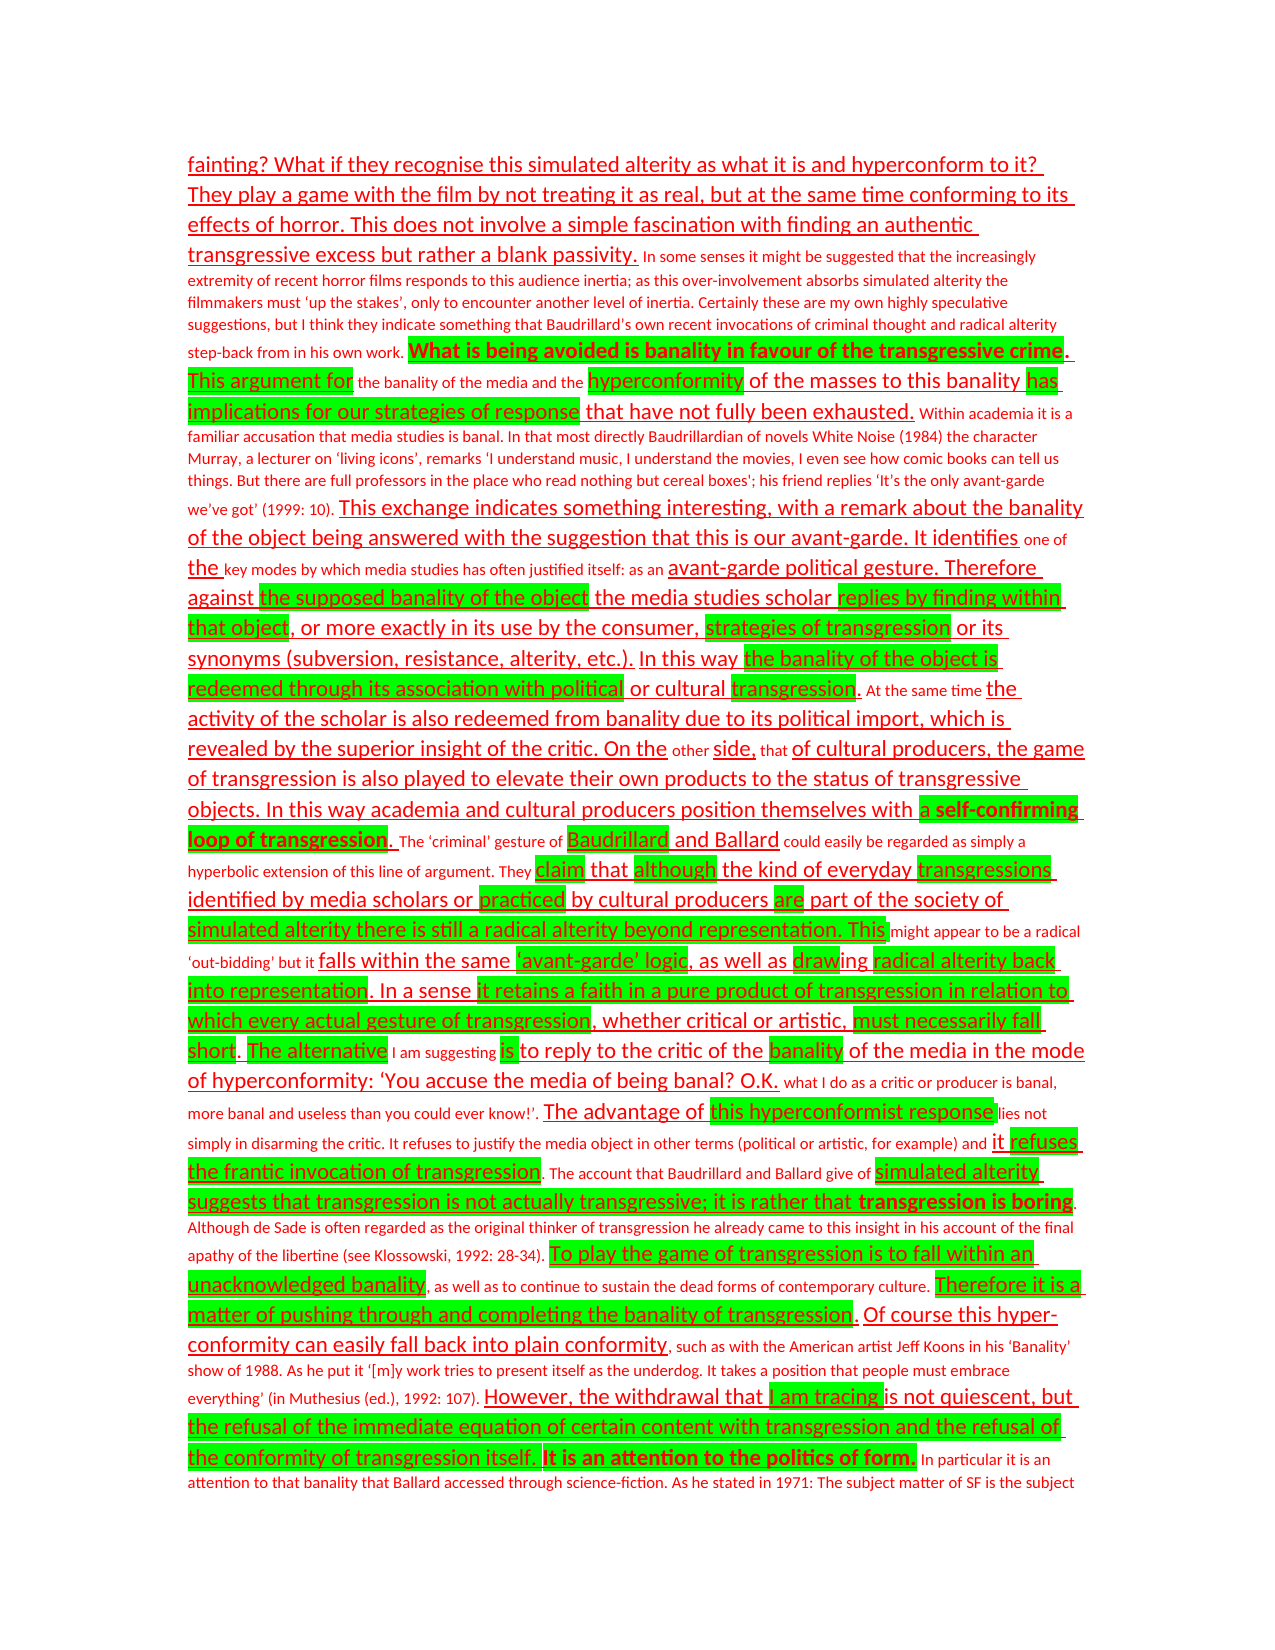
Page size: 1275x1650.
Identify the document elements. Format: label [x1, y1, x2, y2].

text [187, 150, 1087, 1493]
